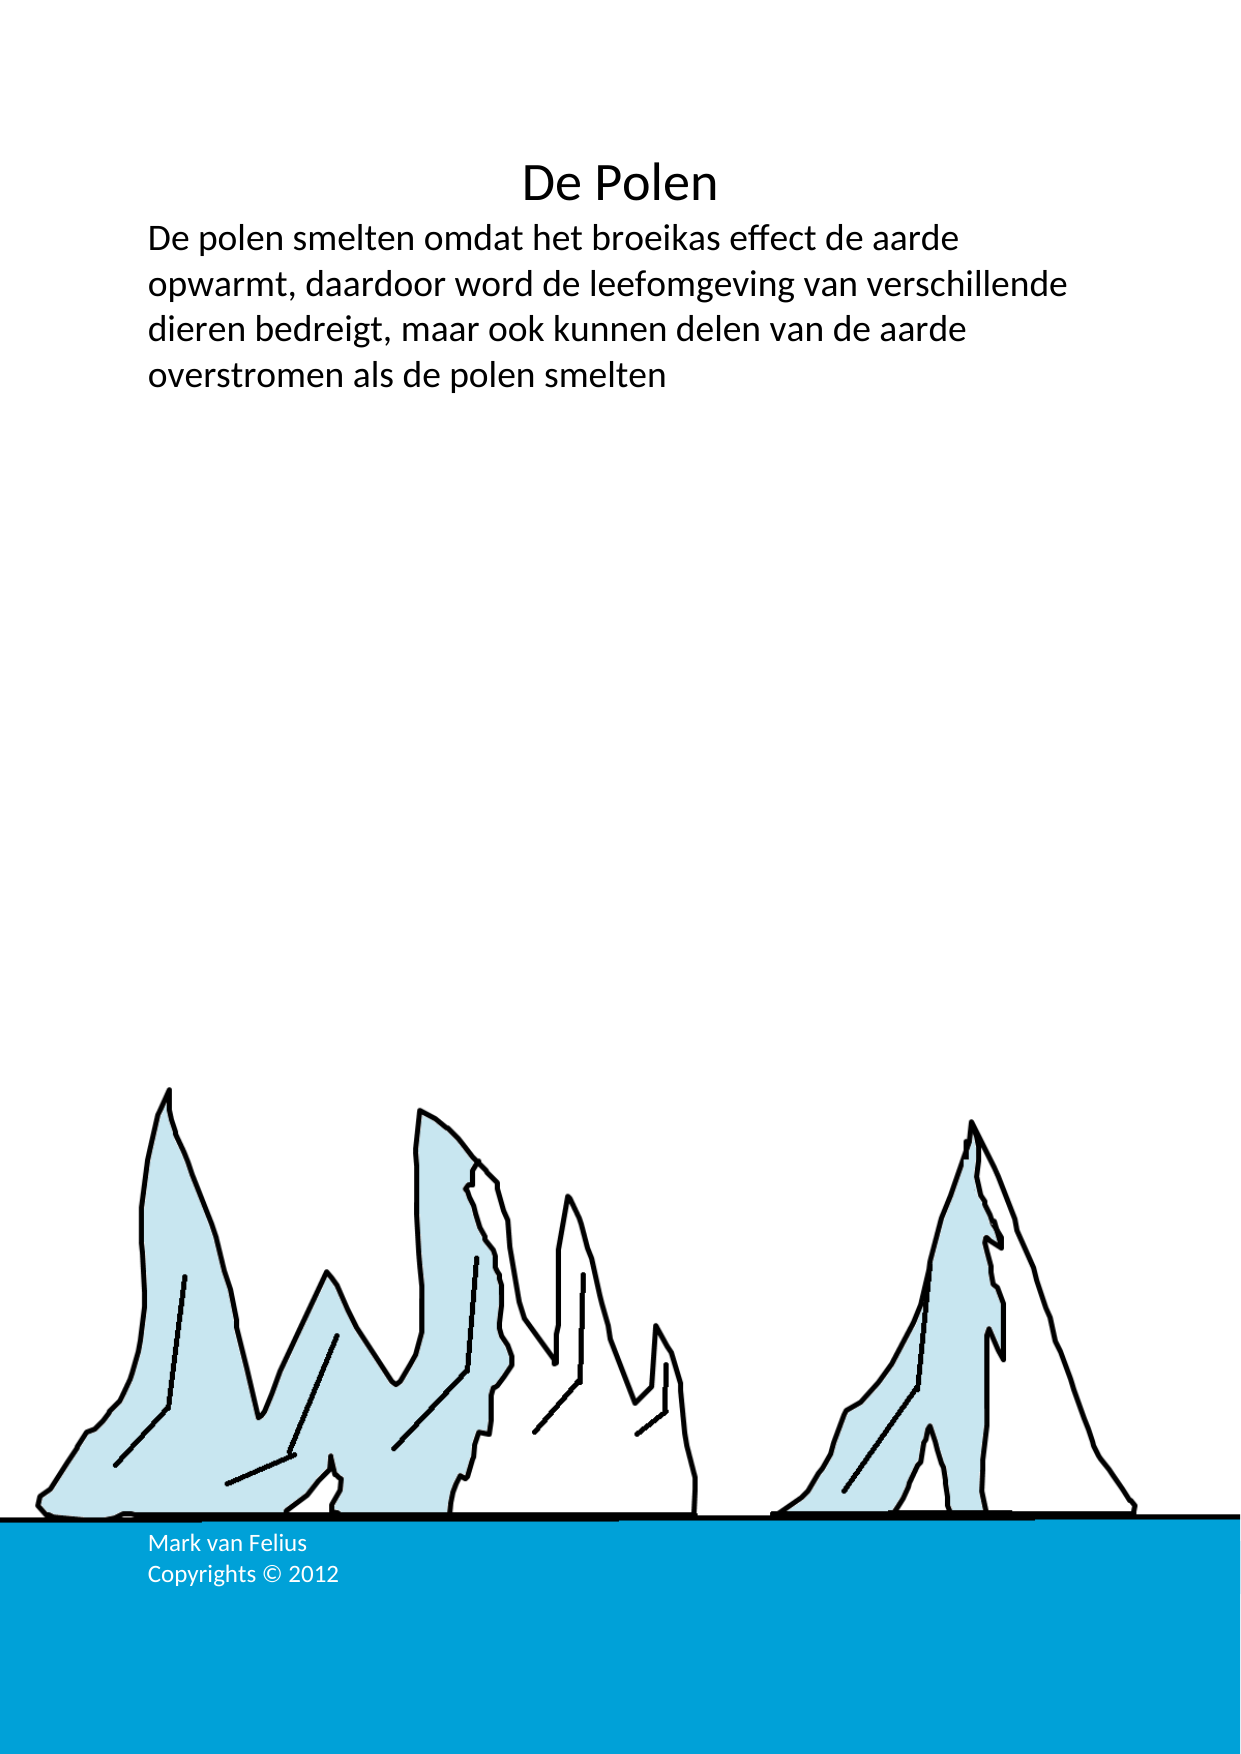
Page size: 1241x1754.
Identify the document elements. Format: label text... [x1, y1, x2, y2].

text Copyrights © 2012 [148, 1558, 1093, 1589]
text De polen smelten omdat het broeikas effect de aarde opwarmt, daardoor word de leefomgeving van verschillende dieren bedreigt, maar ook kunnen delen van de aarde overstromen als de polen smelten [148, 214, 1093, 397]
text De Polen [148, 148, 1093, 214]
text Mark van Felius [148, 1528, 1093, 1558]
picture [0, 1086, 1241, 1521]
